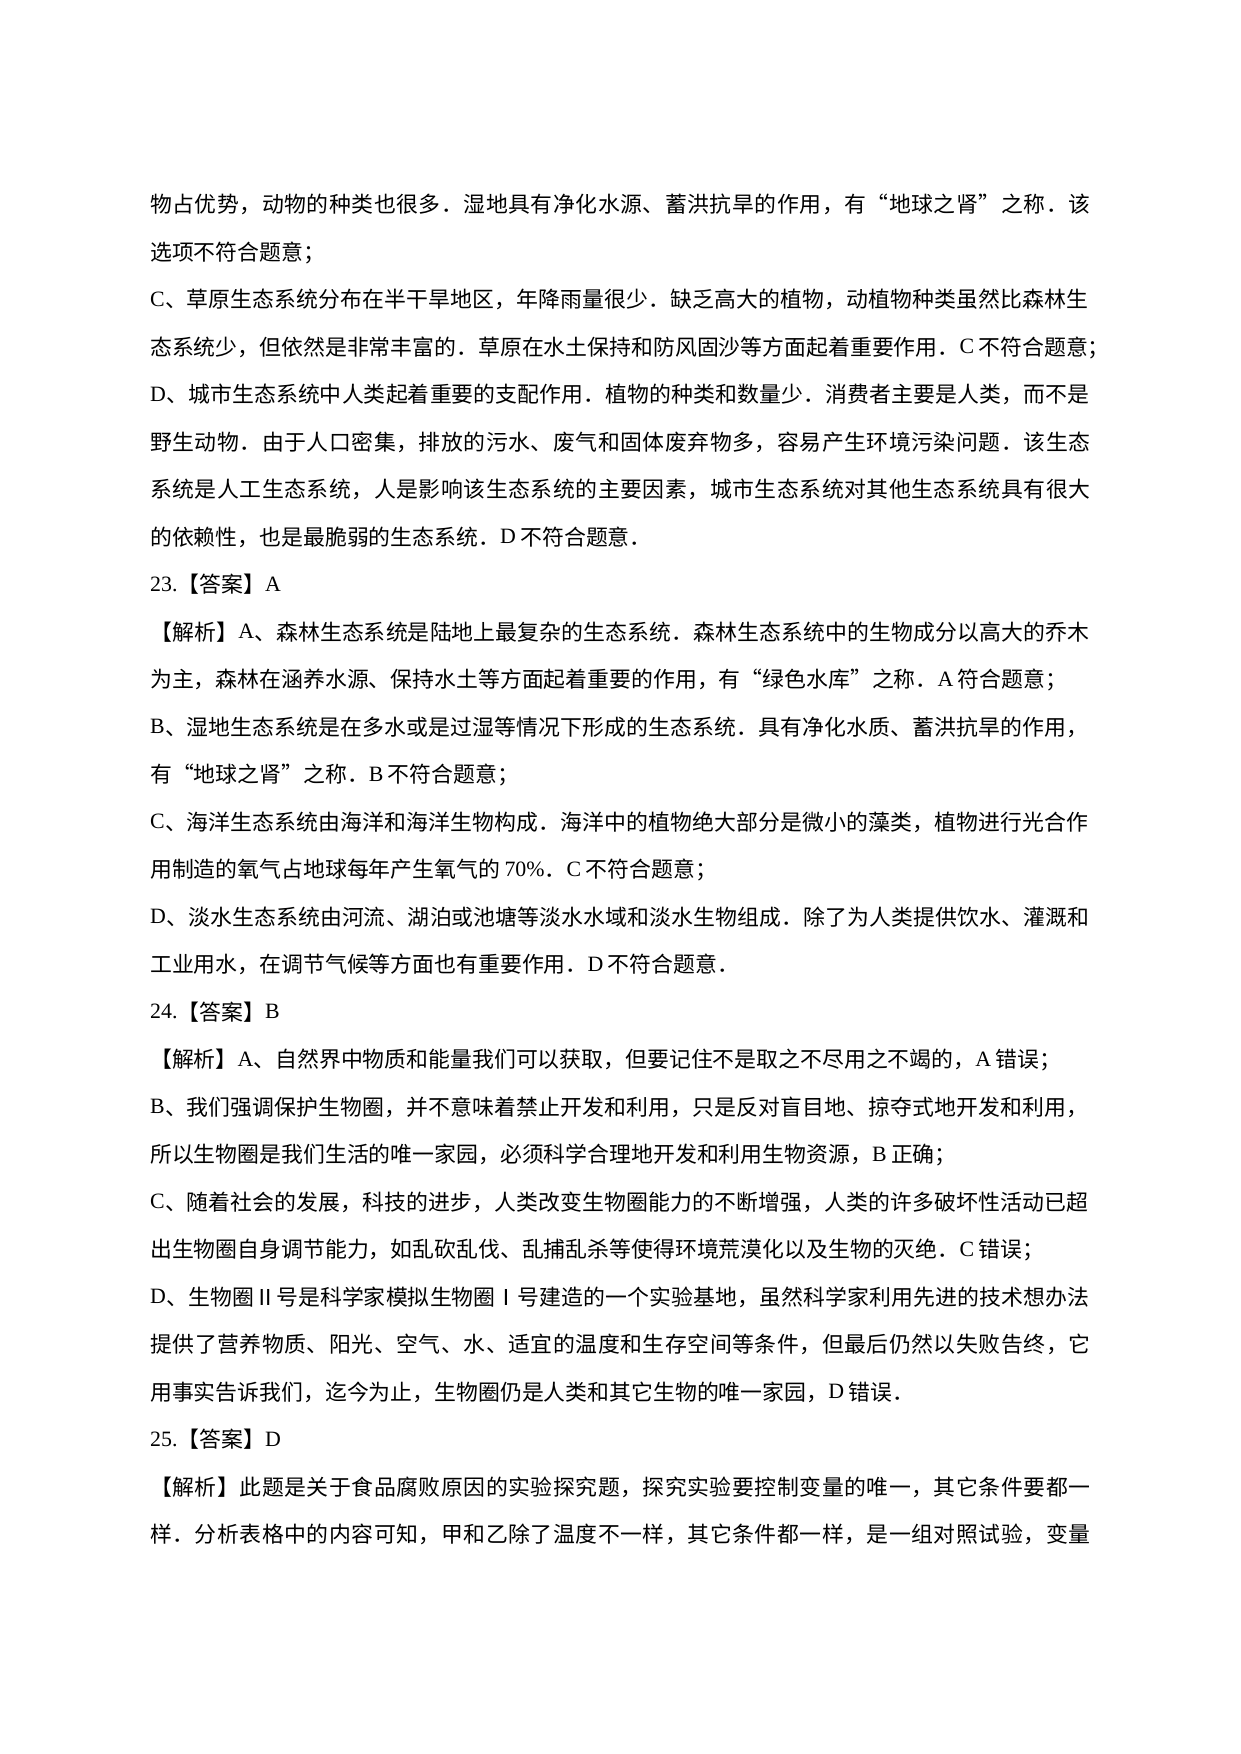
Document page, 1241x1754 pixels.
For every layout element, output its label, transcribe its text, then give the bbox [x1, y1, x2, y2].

text 【解析】A、自然界中物质和能量我们可以获取，但要记住不是取之不尽用之不竭的，A错误； [150, 1042, 1090, 1074]
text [150, 187, 1090, 267]
text C、海洋生态系统由海洋和海洋生物构成．海洋中的植物绝大部分是微小的藻类，植物进行光合作用制造的氧气占地球每年产生氧气的70%．C不符合题意； [150, 805, 1090, 884]
text 【解析】A、森林生态系统是陆地上最复杂的生态系统．森林生态系统中的生物成分以高大的乔木为主，森林在涵养水源、保持水土等方面起着重要的作用，有“绿色水库”之称．A符合题意； [150, 615, 1090, 694]
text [150, 1470, 1090, 1549]
text B、我们强调保护生物圈，并不意味着禁止开发和利用，只是反对盲目地、掠夺式地开发和利用，所以生物圈是我们生活的唯一家园，必须科学合理地开发和利用生物资源，B正确； [150, 1090, 1090, 1169]
text C、随着社会的发展，科技的进步，人类改变生物圈能力的不断增强，人类的许多破坏性活动已超出生物圈自身调节能力，如乱砍乱伐、乱捕乱杀等使得环境荒漠化以及生物的灭绝．C错误； [150, 1185, 1090, 1264]
text C、草原生态系统分布在半干旱地区，年降雨量很少．缺乏高大的植物，动植物种类虽然比森林生态系统少，但依然是非常丰富的．草原在水土保持和防风固沙等方面起着重要作用．C不符合题意； [150, 282, 1090, 362]
text 23.【答案】A [150, 567, 1090, 599]
text D、城市生态系统中人类起着重要的支配作用．植物的种类和数量少．消费者主要是人类，而不是野生动物．由于人口密集，排放的污水、废气和固体废弃物多，容易产生环境污染问题．该生态系统是人工生态系统，人是影响该生态系统的主要因素，城市生态系统对其他生态系统具有很大的依赖性，也是最脆弱的生态系统．D不符合题意． [150, 377, 1090, 552]
text B、湿地生态系统是在多水或是过湿等情况下形成的生态系统．具有净化水质、蓄洪抗旱的作用，有“地球之肾”之称．B不符合题意； [150, 710, 1090, 789]
text D、淡水生态系统由河流、湖泊或池塘等淡水水域和淡水生物组成．除了为人类提供饮水、灌溉和工业用水，在调节气候等方面也有重要作用．D不符合题意． [150, 900, 1090, 979]
text D、生物圈Ⅱ号是科学家模拟生物圈Ⅰ号建造的一个实验基地，虽然科学家利用先进的技术想办法提供了营养物质、阳光、空气、水、适宜的温度和生存空间等条件，但最后仍然以失败告终，它用事实告诉我们，迄今为止，生物圈仍是人类和其它生物的唯一家园，D错误． [150, 1280, 1090, 1407]
text 24.【答案】B [150, 995, 1090, 1027]
text 25.【答案】D [150, 1422, 1090, 1454]
